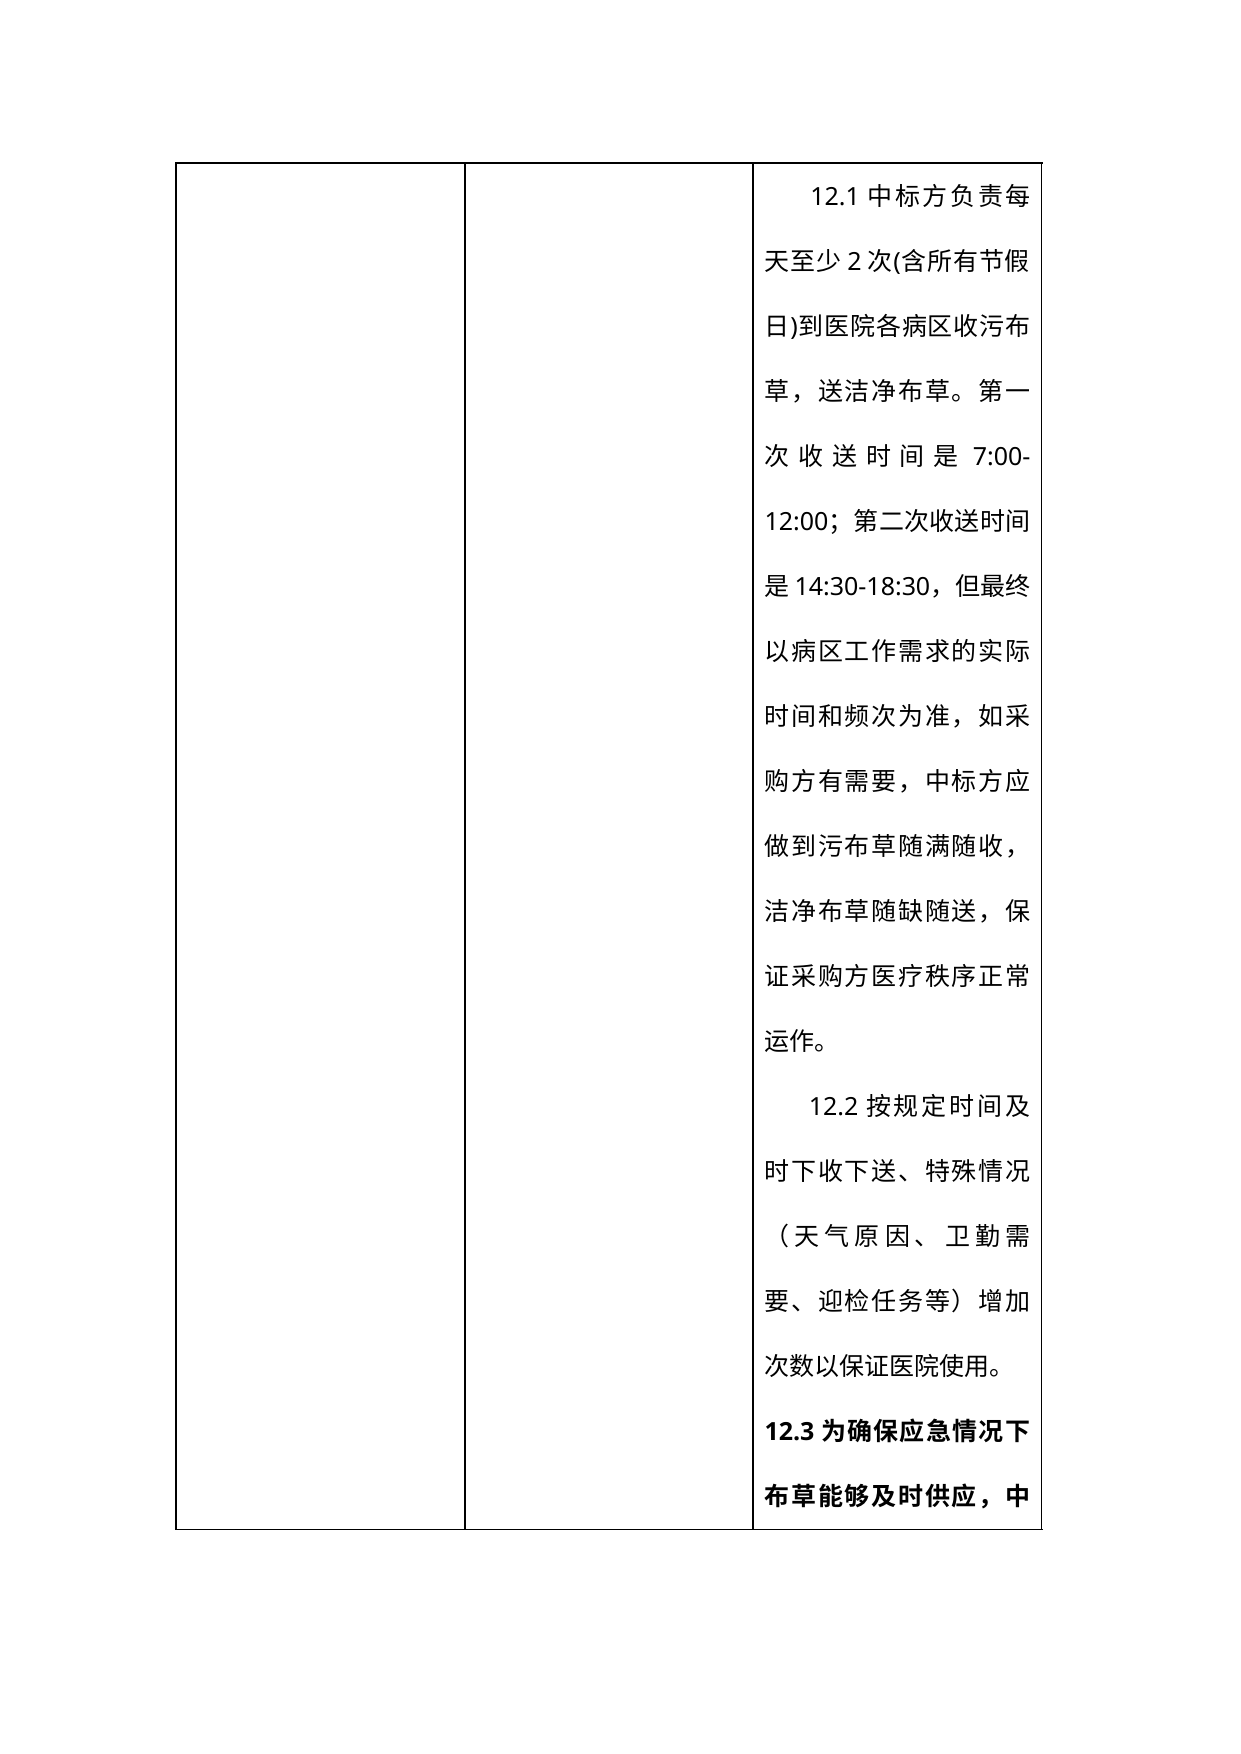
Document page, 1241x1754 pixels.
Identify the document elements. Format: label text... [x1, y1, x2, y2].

table_cell [466, 164, 752, 1528]
table_cell 1 [177, 164, 464, 1528]
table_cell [754, 164, 1041, 1528]
